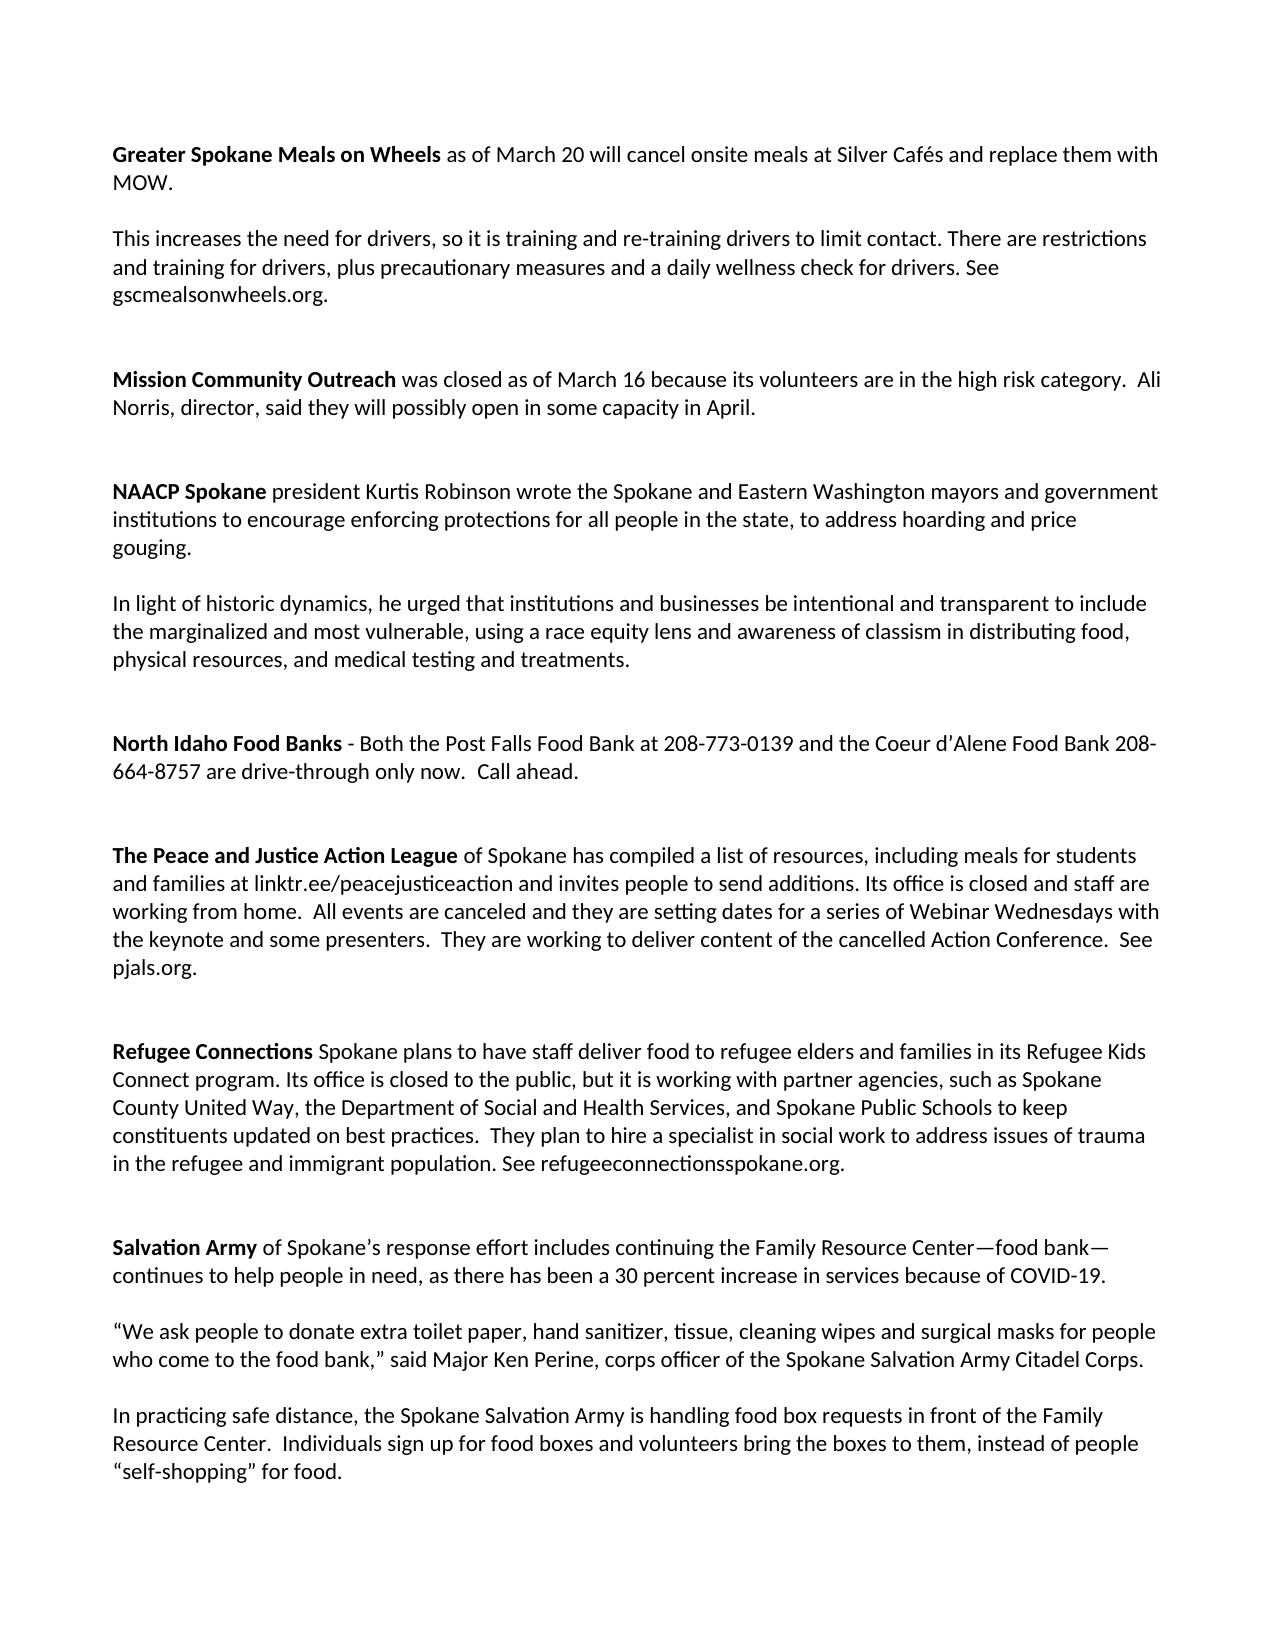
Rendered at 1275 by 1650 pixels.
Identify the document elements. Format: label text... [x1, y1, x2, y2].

text “We ask people to donate extra toilet paper, hand sanitizer, tissue, cleaning wipes and surgical masks for people who come to the food bank,” said Major Ken Perine, corps officer of the Spokane Salvation Army Citadel Corps. [112, 1317, 1162, 1373]
text Greater Spokane Meals on Wheels as of March 20 will cancel onsite meals at Silver Cafés and replace them with MOW. [112, 112, 1162, 197]
text This increases the need for drivers, so it is training and re-training drivers to limit contact. There are restrictions and training for drivers, plus precautionary measures and a daily wellness check for drivers. See gscmealsonwheels.org. [112, 224, 1162, 309]
text Mission Community Outreach was closed as of March 16 because its volunteers are in the high risk category. Ali Norris, director, said they will possibly open in some capacity in April. [112, 365, 1162, 421]
text Refugee Connections Spokane plans to have staff deliver food to refugee elders and families in its Refugee Kids Connect program. Its office is closed to the public, but it is working with partner agencies, such as Spokane County United Way, the Department of Social and Health Services, and Spokane Public Schools to keep constituents updated on best practices. They plan to hire a specialist in social work to address issues of trauma in the refugee and immigrant population. See refugeeconnectionsspokane.org. [112, 1037, 1162, 1177]
text NAACP Spokane president Kurtis Robinson wrote the Spokane and Eastern Washington mayors and government institutions to encourage enforcing protections for all people in the state, to address hoarding and price gouging. [112, 477, 1162, 561]
text In light of historic dynamics, he urged that institutions and businesses be intentional and transparent to include the marginalized and most vulnerable, using a race equity lens and awareness of classism in distributing food, physical resources, and medical testing and treatments. [112, 589, 1162, 673]
text North Idaho Food Banks - Both the Post Falls Food Bank at 208-773-0139 and the Coeur d’Alene Food Bank 208-664-8757 are drive-through only now. Call ahead. [112, 729, 1162, 785]
text In practicing safe distance, the Spokane Salvation Army is handling food box requests in front of the Family Resource Center. Individuals sign up for food boxes and volunteers bring the boxes to them, instead of people “self-shopping” for food. [112, 1401, 1162, 1486]
text Salvation Army of Spokane’s response effort includes continuing the Family Resource Center—food bank—continues to help people in need, as there has been a 30 percent increase in services because of COVID-19. [112, 1233, 1162, 1289]
text The Peace and Justice Action League of Spokane has compiled a list of resources, including meals for students and families at linktr.ee/peacejusticeaction and invites people to send additions. Its office is closed and staff are working from home. All events are canceled and they are setting dates for a series of Webinar Wednesdays with the keynote and some presenters. They are working to deliver content of the cancelled Action Conference. See pjals.org. [112, 841, 1162, 981]
